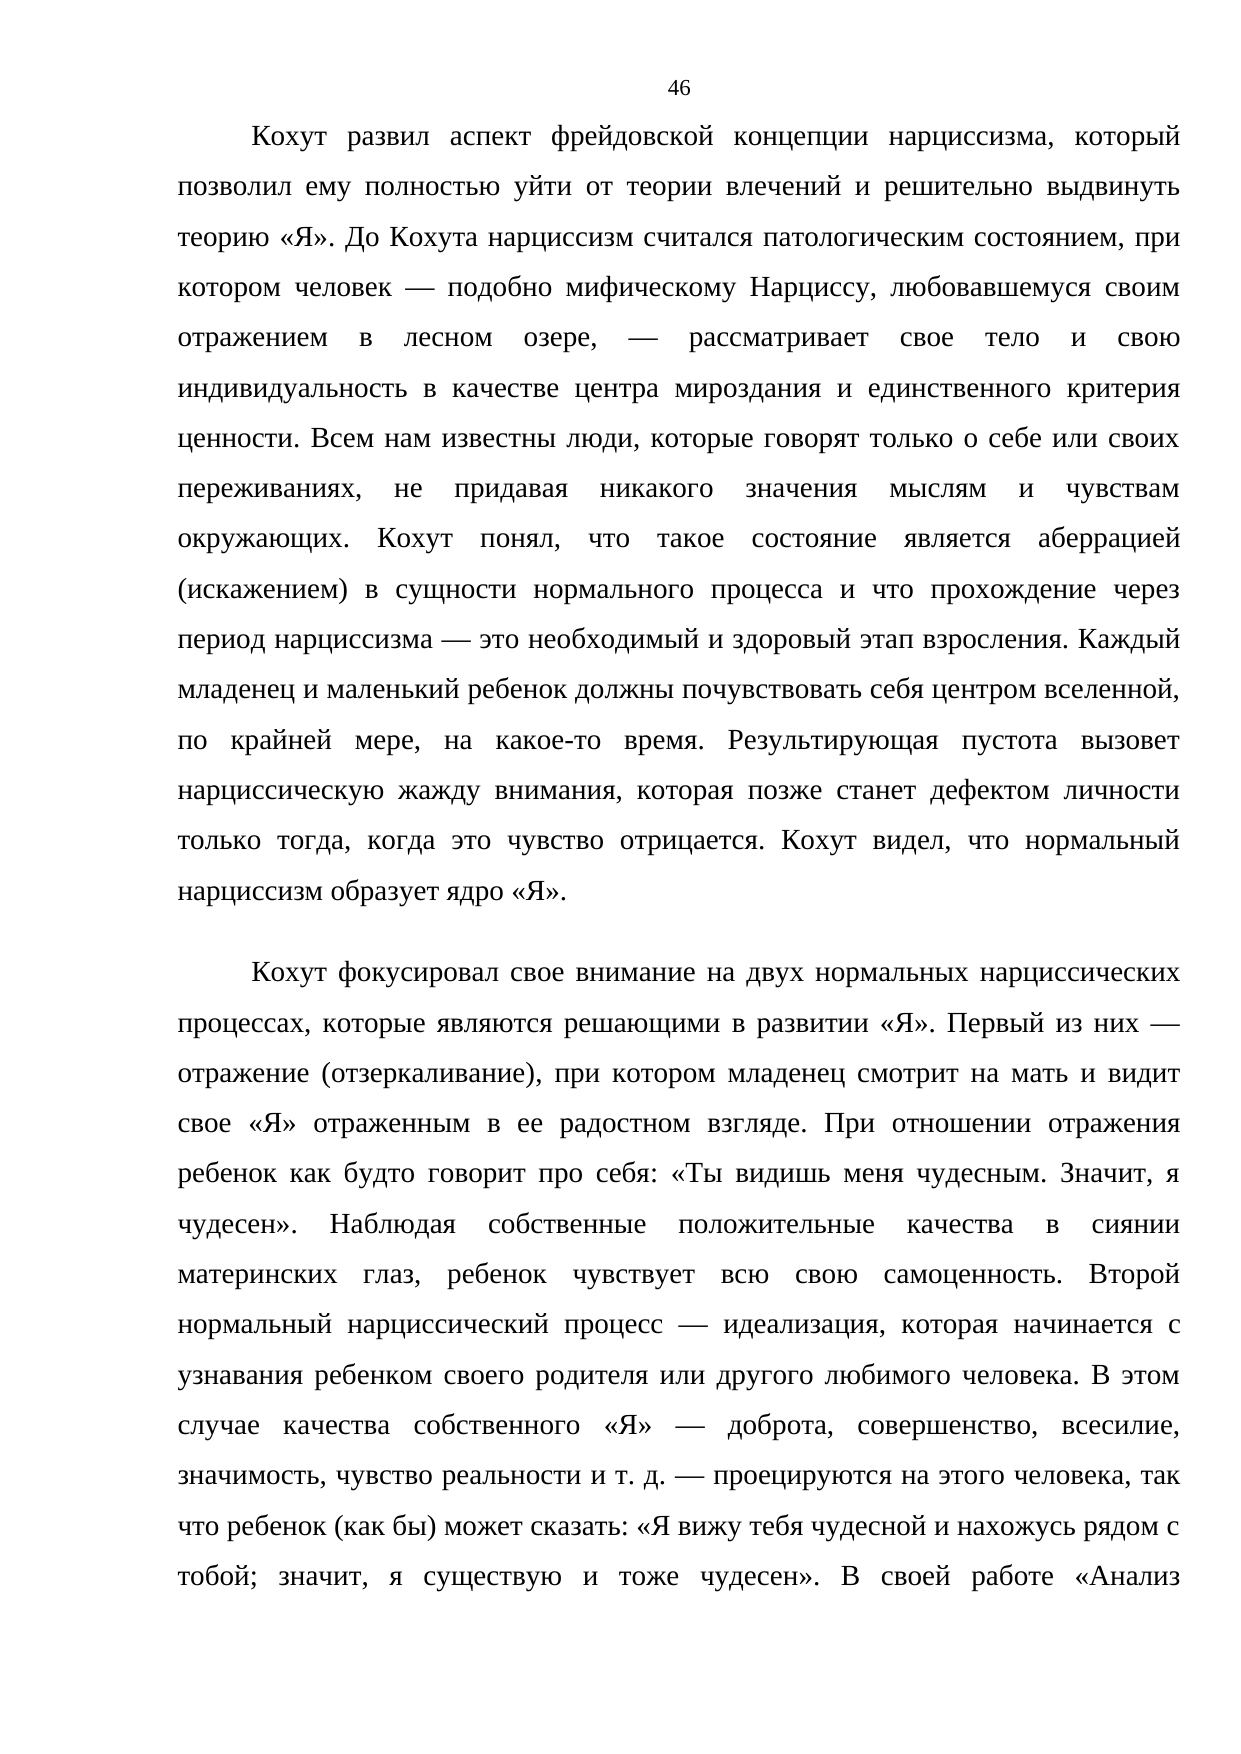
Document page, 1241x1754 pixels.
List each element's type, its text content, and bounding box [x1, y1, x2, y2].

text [177, 954, 1181, 1592]
text Кохут развил аспект фрейдовской концепции нарциссизма, который позволил ему полностью уйти от теории влечений и решительно выдвинуть теорию «Я». До Кохута нарциссизм считался патологическим состоянием, при котором человек — подобно мифическому Нарциссу, любовавшемуся своим отражением в лесном озере, — рассматривает свое тело и свою индивидуальность в качестве центра мироздания и единственного критерия ценности. Всем нам известны люди, которые говорят только о себе или своих переживаниях, не придавая никакого значения мыслям и чувствам окружающих. Кохут понял, что такое состояние является аберрацией (искажением) в сущности нормального процесса и что прохождение через период нарциссизма — это необходимый и здоровый этап взросления. Каждый младенец и маленький ребенок должны почувствовать себя центром вселенной, по крайней мере, на какое-то время. Результирующая пустота вызовет нарциссическую жажду внимания, которая позже станет дефектом личности только тогда, когда это чувство отрицается. Кохут видел, что нормальный нарциссизм образует ядро «Я». [177, 118, 1181, 906]
